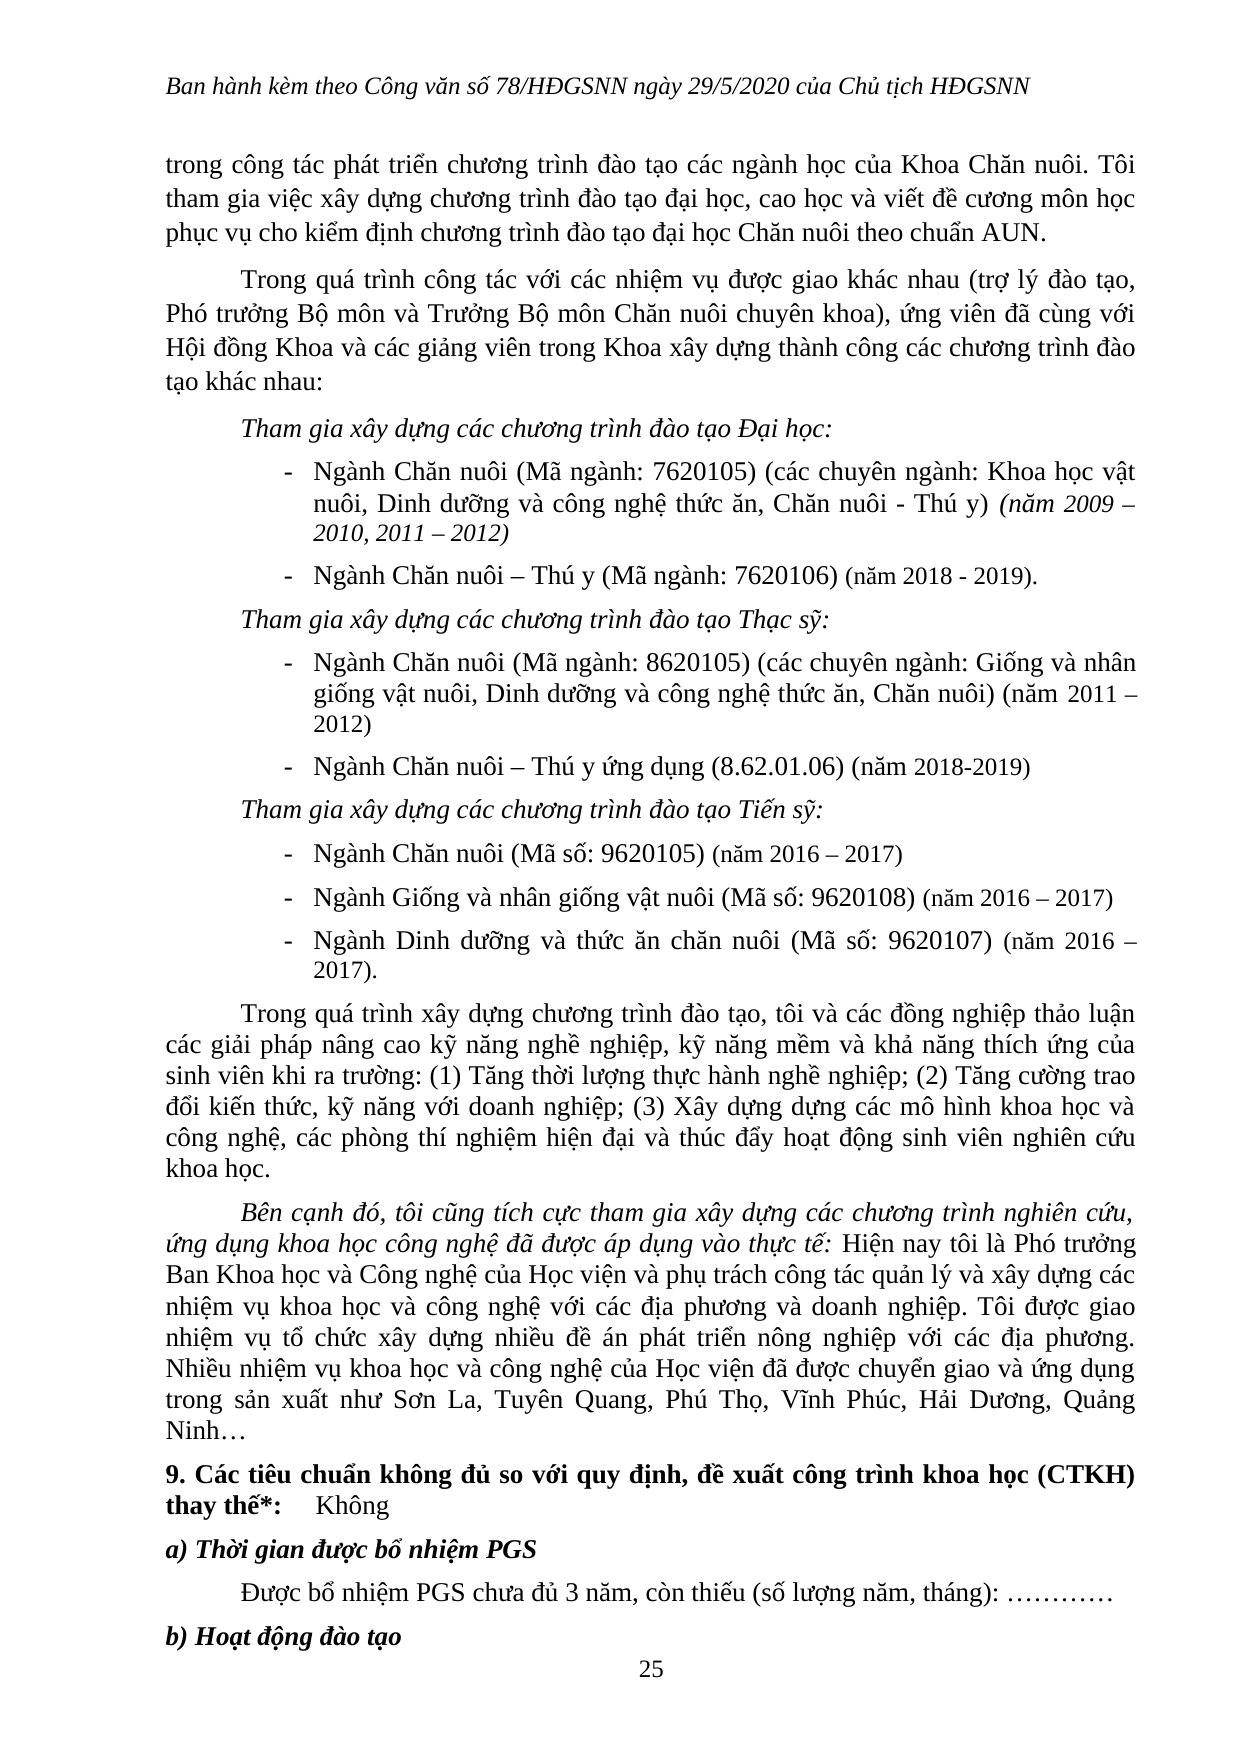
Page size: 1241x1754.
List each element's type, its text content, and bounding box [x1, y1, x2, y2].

text Được bổ nhiệm PGS chưa đủ 3 năm, còn thiếu (số lượng năm, tháng): ………… [165, 1576, 1137, 1607]
text Bên cạnh đó, tôi cũng tích cực tham gia xây dựng các chương trình nghiên cứu, ứng dụng khoa học công nghệ đã được áp dụng vào thực tế: Hiện nay tôi là Phó trưởng Ban Khoa học và Công nghệ của Học viện và phụ trách công tác quản lý và xây dựng các nhiệm vụ khoa học và công nghệ với các địa phương và doanh nghiệp. Tôi được giao nhiệm vụ tổ chức xây dựng nhiều đề án phát triển nông nghiệp với các địa phương. Nhiều nhiệm vụ khoa học và công nghệ của Học viện đã được chuyển giao và ứng dụng trong sản xuất như Sơn La, Tuyên Quang, Phú Thọ, Vĩnh Phúc, Hải Dương, Quảng Ninh… [165, 1196, 1137, 1445]
list Ngành Chăn nuôi (Mã số: 9620105) (năm 2016 – 2017) [283, 837, 1137, 868]
list Tham gia xây dựng các chương trình đào tạo Thạc sỹ: [240, 603, 1137, 634]
text Trong quá trình công tác với các nhiệm vụ được giao khác nhau (trợ lý đào tạo, Phó trưởng Bộ môn và Trưởng Bộ môn Chăn nuôi chuyên khoa), ứng viên đã cùng với Hội đồng Khoa và các giảng viên trong Khoa xây dựng thành công các chương trình đào tạo khác nhau: [165, 263, 1137, 396]
list Ngành Chăn nuôi (Mã ngành: 8620105) (các chuyên ngành: Giống và nhân giống vật nuôi, Dinh dưỡng và công nghệ thức ăn, Chăn nuôi) (năm 2011 – 2012) [283, 646, 1137, 737]
list Ngành Chăn nuôi – Thú y ứng dụng (8.62.01.06) (năm 2018-2019) [283, 750, 1137, 781]
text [165, 148, 1137, 247]
list Ngành Giống và nhân giống vật nuôi (Mã số: 9620108) (năm 2016 – 2017) [283, 881, 1137, 912]
text Tham gia xây dựng các chương trình đào tạo Đại học: [165, 412, 1137, 443]
text b) Hoạt động đào tạo [165, 1620, 1137, 1651]
list Ngành Chăn nuôi – Thú y (Mã ngành: 7620106) (năm 2018 - 2019). [283, 559, 1137, 590]
list Tham gia xây dựng các chương trình đào tạo Tiến sỹ: [240, 793, 1137, 825]
list Ngành Chăn nuôi (Mã ngành: 7620105) (các chuyên ngành: Khoa học vật nuôi, Dinh dưỡng và công nghệ thức ăn, Chăn nuôi - Thú y) (năm 2009 – 2010, 2011 – 2012) [283, 456, 1137, 547]
list Ngành Dinh dưỡng và thức ăn chăn nuôi (Mã số: 9620107) (năm 2016 – 2017). [283, 924, 1137, 984]
text Trong quá trình xây dựng chương trình đào tạo, tôi và các đồng nghiệp thảo luận các giải pháp nâng cao kỹ năng nghề nghiệp, kỹ năng mềm và khả năng thích ứng của sinh viên khi ra trường: (1) Tăng thời lượng thực hành nghề nghiệp; (2) Tăng cường trao đổi kiến thức, kỹ năng với doanh nghiệp; (3) Xây dựng dựng các mô hình khoa học và công nghệ, các phòng thí nghiệm hiện đại và thúc đẩy hoạt động sinh viên nghiên cứu khoa học. [165, 997, 1137, 1184]
text a) Thời gian được bổ nhiệm PGS [165, 1533, 1137, 1564]
text 9. Các tiêu chuẩn không đủ so với quy định, đề xuất công trình khoa học (CTKH) thay thế*: Không [165, 1458, 1137, 1520]
